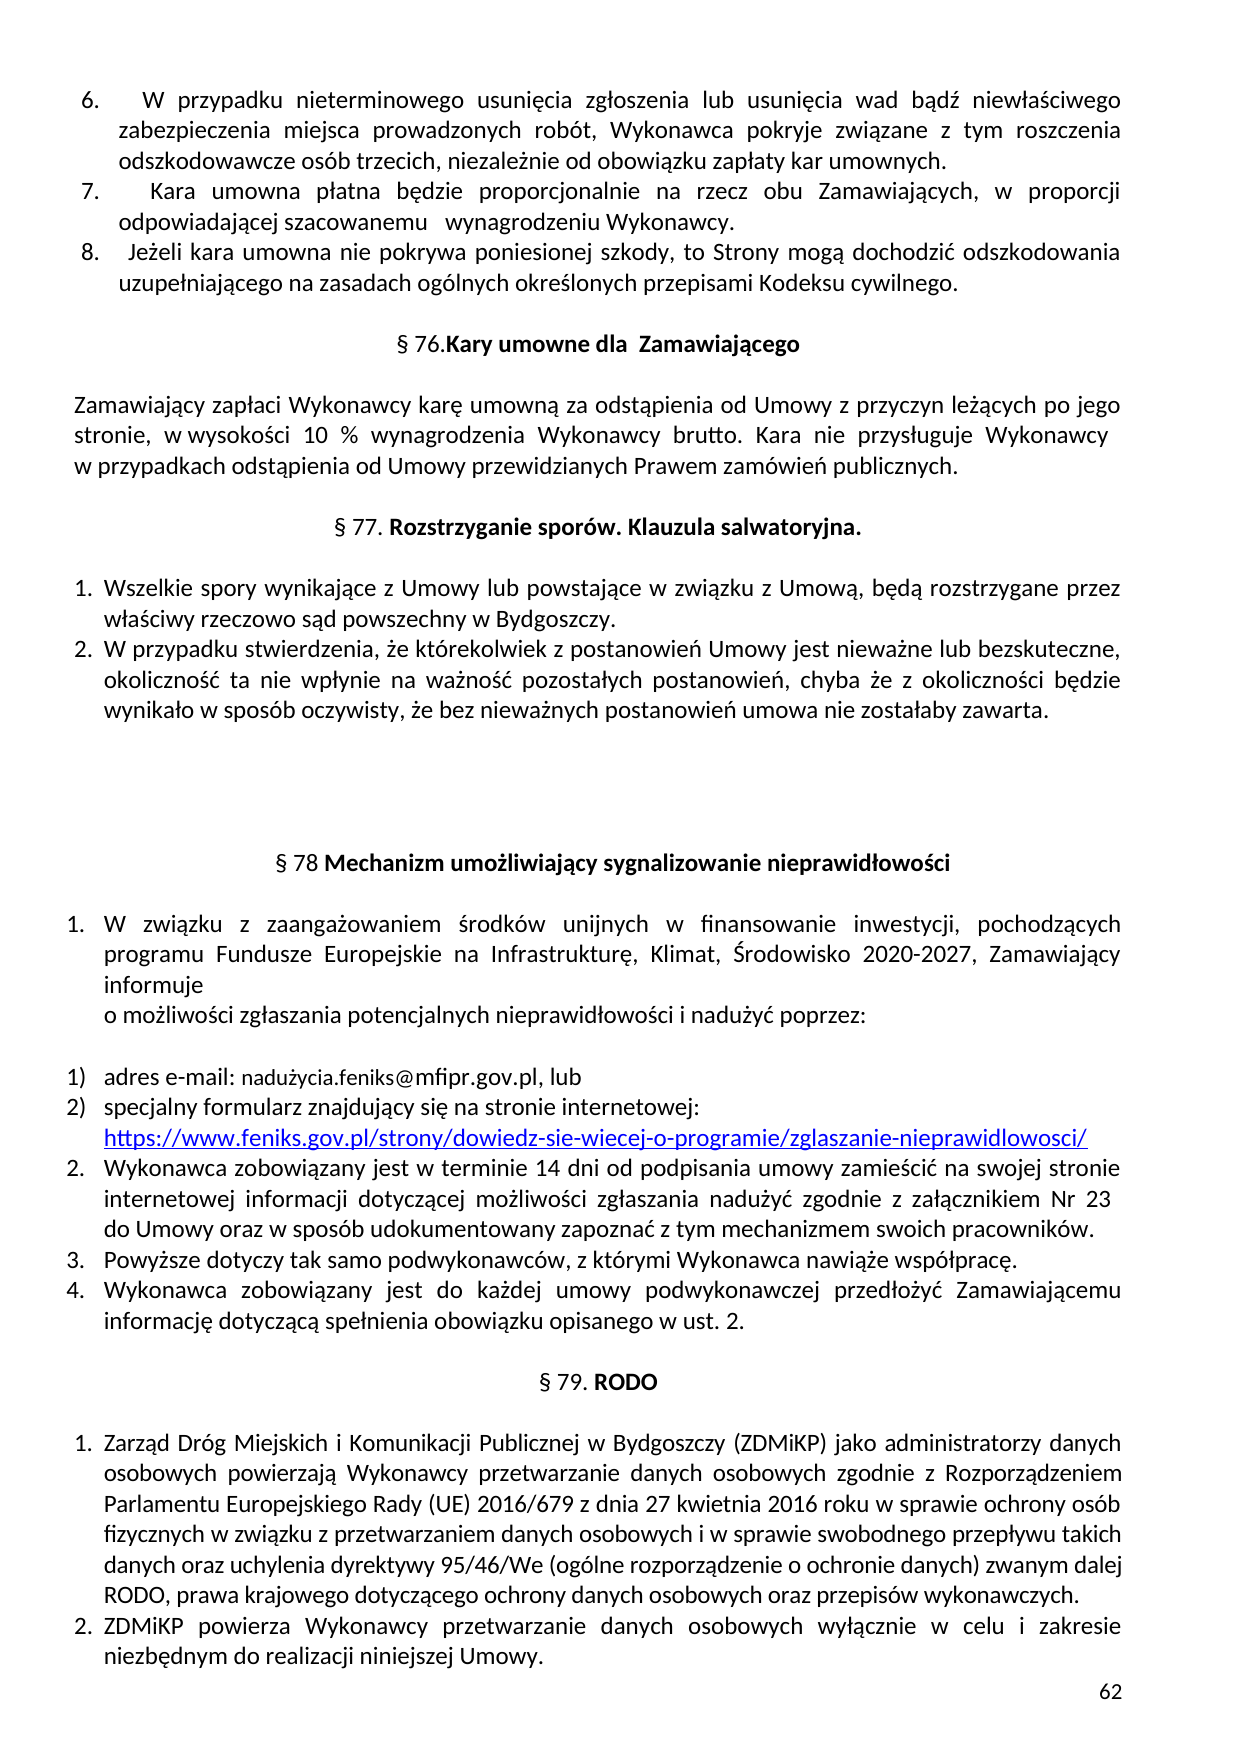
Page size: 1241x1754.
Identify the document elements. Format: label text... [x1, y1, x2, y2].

list Jeżeli kara umowna nie pokrywa poniesionej szkody, to Strony mogą dochodzić odszkodowania uzupełniającego na zasadach ogólnych określonych przepisami Kodeksu cywilnego. [81, 237, 1122, 298]
list adres e-mail: nadużycia.feniks@mfipr.gov.pl, lub [66, 1061, 1122, 1091]
text https://www.feniks.gov.pl/strony/dowiedz-sie-wiecej-o-programie/zglaszanie-nieprawidlowosci/ [103, 1122, 1122, 1152]
text § 77. Rozstrzyganie sporów. Klauzula salwatoryjna. [74, 511, 1122, 542]
text § 79. RODO [74, 1366, 1122, 1396]
list Zarząd Dróg Miejskich i Komunikacji Publicznej w Bydgoszczy (ZDMiKP) jako administratorzy danych osobowych powierzają Wykonawcy przetwarzanie danych osobowych zgodnie z Rozporządzeniem Parlamentu Europejskiego Rady (UE) 2016/679 z dnia 27 kwietnia 2016 roku w sprawie ochrony osób fizycznych w związku z przetwarzaniem danych osobowych i w sprawie swobodnego przepływu takich danych oraz uchylenia dyrektywy 95/46/We (ogólne rozporządzenie o ochronie danych) zwanym dalej RODO, prawa krajowego dotyczącego ochrony danych osobowych oraz przepisów wykonawczych. [74, 1427, 1122, 1610]
list ZDMiKP powierza Wykonawcy przetwarzanie danych osobowych wyłącznie w celu i zakresie niezbędnym do realizacji niniejszej Umowy. [74, 1610, 1122, 1671]
list Powyższe dotyczy tak samo podwykonawców, z którymi Wykonawca nawiąże współpracę. [66, 1244, 1122, 1274]
list Wszelkie spory wynikające z Umowy lub powstające w związku z Umową, będą rozstrzygane przez właściwy rzeczowo sąd powszechny w Bydgoszczy. [74, 572, 1122, 633]
text § 78 Mechanizm umożliwiający sygnalizowanie nieprawidłowości [103, 847, 1122, 877]
list W związku z zaangażowaniem środków unijnych w finansowanie inwestycji, pochodzących programu Fundusze Europejskie na Infrastrukturę, Klimat, Środowisko 2020-2027, Zamawiający informuje o możliwości zgłaszania potencjalnych nieprawidłowości i nadużyć poprzez: [66, 908, 1122, 1030]
list Kara umowna płatna będzie proporcjonalnie na rzecz obu Zamawiających, w proporcji odpowiadającej szacowanemu wynagrodzeniu Wykonawcy. [81, 176, 1122, 237]
list specjalny formularz znajdujący się na stronie internetowej: [66, 1091, 1122, 1122]
text Zamawiający zapłaci Wykonawcy karę umowną za odstąpienia od Umowy z przyczyn leżących po jego stronie, w wysokości 10 % wynagrodzenia Wykonawcy brutto. Kara nie przysługuje Wykonawcy w przypadkach odstąpienia od Umowy przewidzianych Prawem zamówień publicznych. [74, 389, 1122, 481]
list W przypadku stwierdzenia, że którekolwiek z postanowień Umowy jest nieważne lub bezskuteczne, okoliczność ta nie wpłynie na ważność pozostałych postanowień, chyba że z okoliczności będzie wynikało w sposób oczywisty, że bez nieważnych postanowień umowa nie zostałaby zawarta. [74, 633, 1122, 725]
list W przypadku nieterminowego usunięcia zgłoszenia lub usunięcia wad bądź niewłaściwego zabezpieczenia miejsca prowadzonych robót, Wykonawca pokryje związane z tym roszczenia odszkodowawcze osób trzecich, niezależnie od obowiązku zapłaty kar umownych. [81, 84, 1122, 176]
text § 76.Kary umowne dla Zamawiającego [74, 328, 1122, 359]
list Wykonawca zobowiązany jest w terminie 14 dni od podpisania umowy zamieścić na swojej stronie internetowej informacji dotyczącej możliwości zgłaszania nadużyć zgodnie z załącznikiem Nr 23 do Umowy oraz w sposób udokumentowany zapoznać z tym mechanizmem swoich pracowników. [66, 1152, 1122, 1244]
list Wykonawca zobowiązany jest do każdej umowy podwykonawczej przedłożyć Zamawiającemu informację dotyczącą spełnienia obowiązku opisanego w ust. 2. [66, 1274, 1122, 1335]
